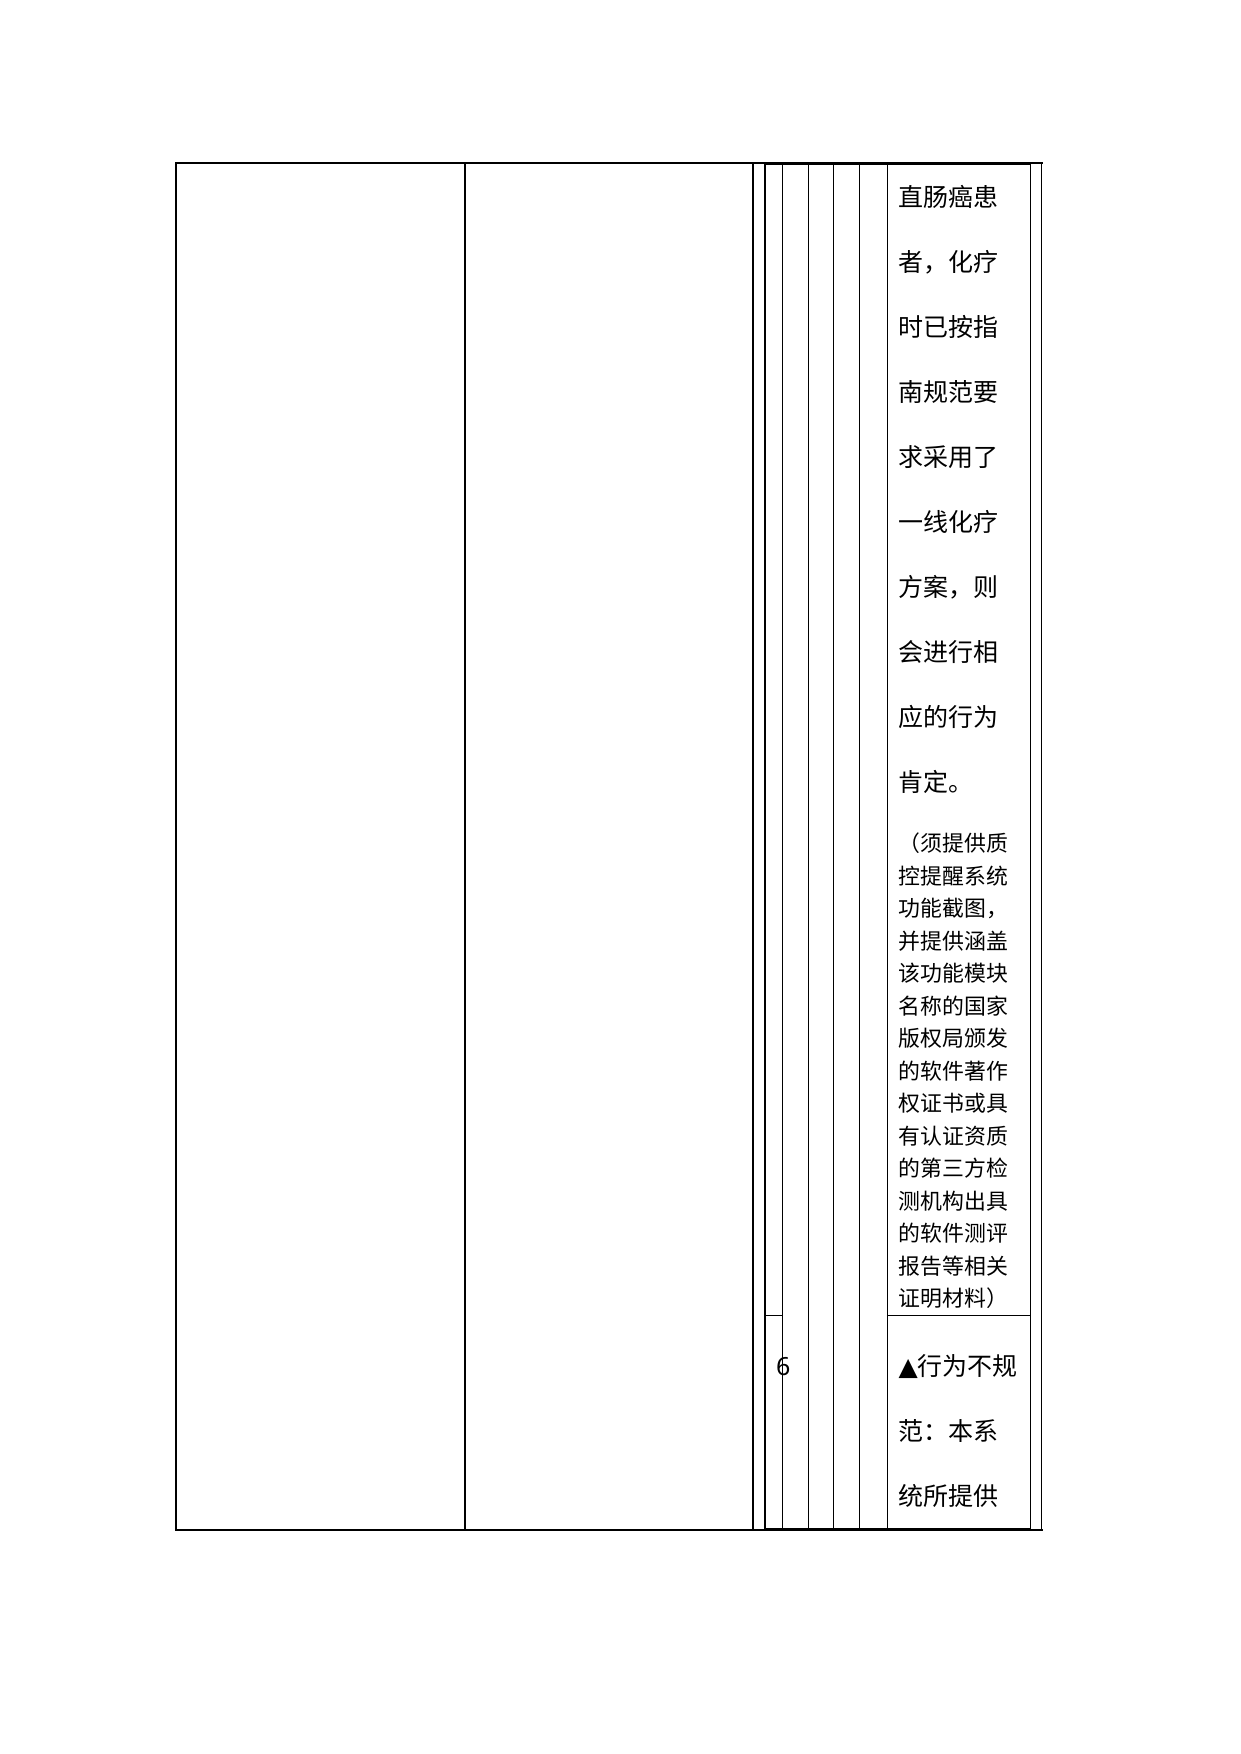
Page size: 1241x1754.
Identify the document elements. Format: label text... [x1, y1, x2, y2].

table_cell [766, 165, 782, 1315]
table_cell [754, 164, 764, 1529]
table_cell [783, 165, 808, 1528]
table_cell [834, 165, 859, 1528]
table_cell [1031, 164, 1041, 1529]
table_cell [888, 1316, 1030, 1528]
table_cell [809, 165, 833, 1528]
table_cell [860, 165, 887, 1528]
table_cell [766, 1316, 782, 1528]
table_cell [466, 164, 752, 1529]
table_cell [888, 165, 1030, 1315]
table_cell 1 [177, 164, 464, 1529]
